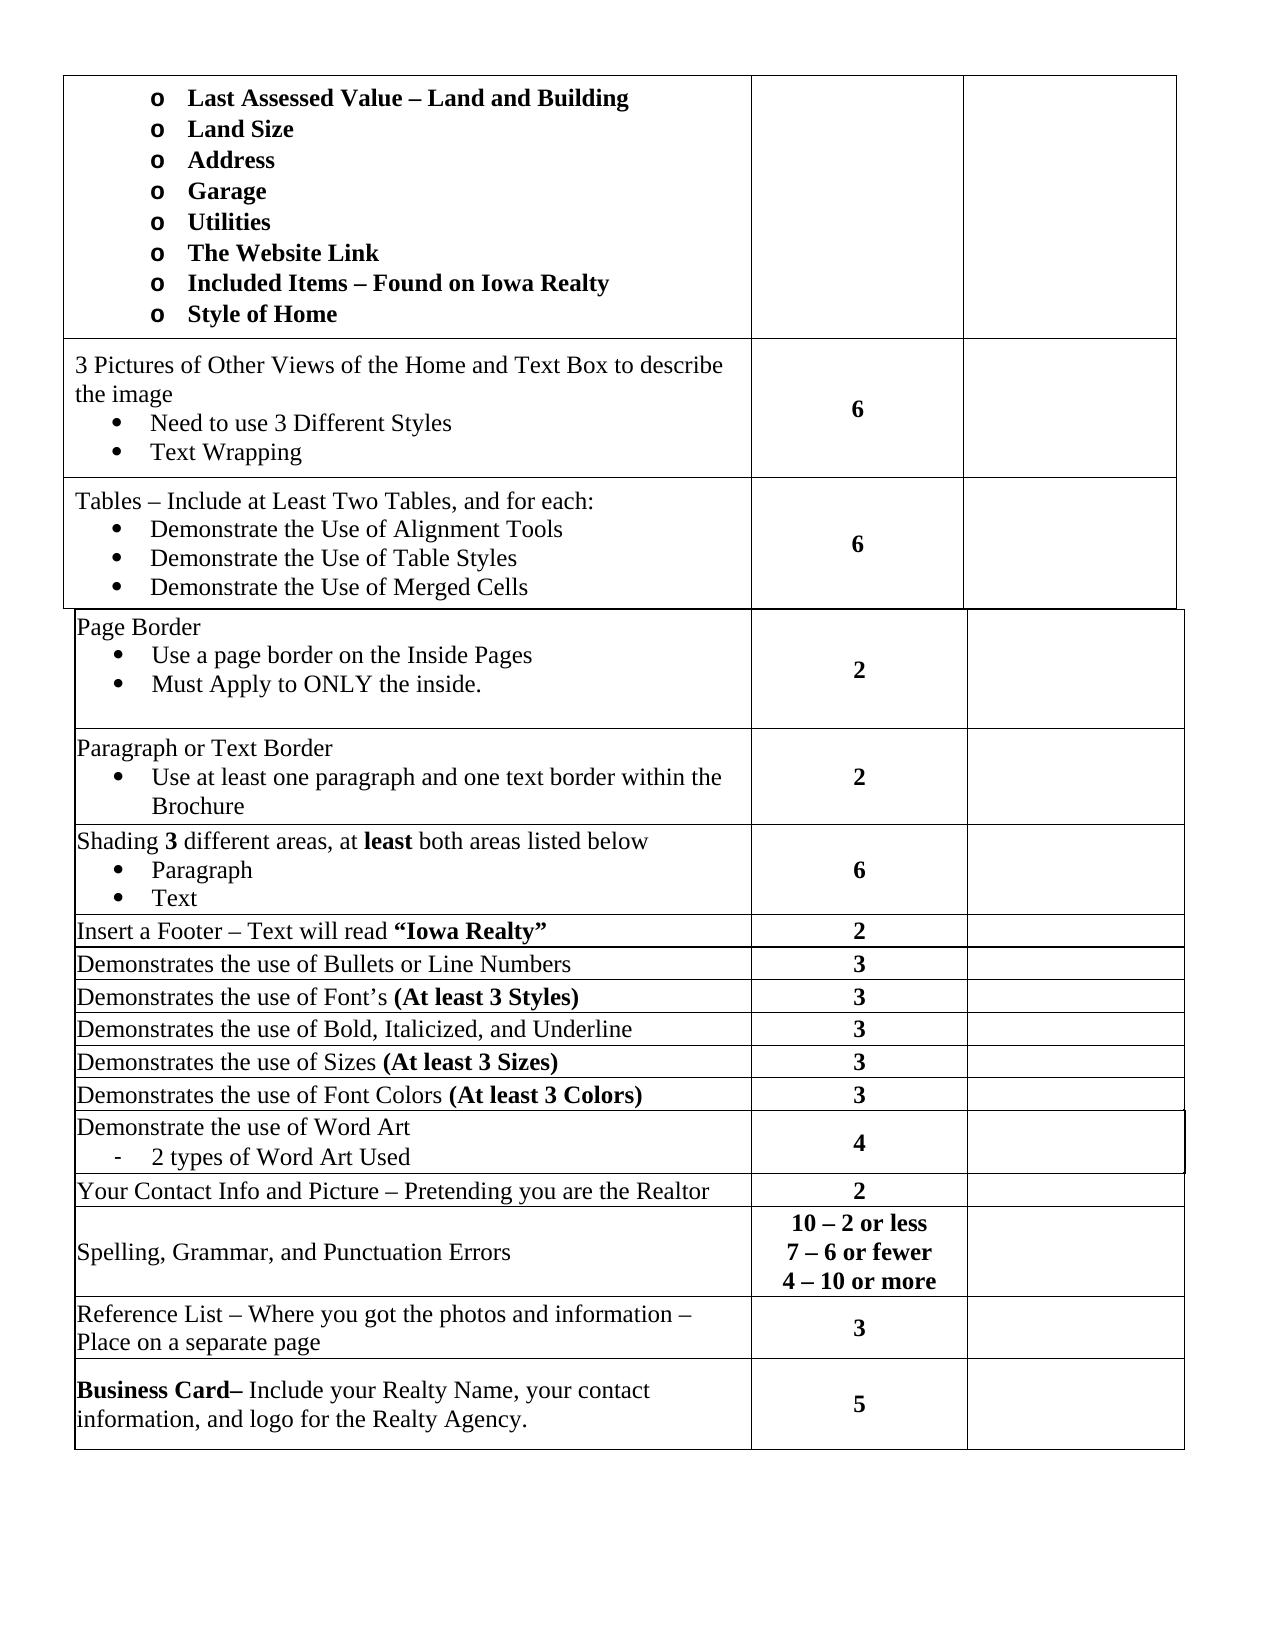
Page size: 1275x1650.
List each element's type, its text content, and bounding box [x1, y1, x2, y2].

table_cell Paragraph or Text Border Use at least one paragraph and one text border within the Brochure [76, 729, 751, 823]
table_cell [968, 825, 1184, 914]
table_cell Your Contact Info and Picture – Pretending you are the Realtor [76, 1174, 751, 1206]
table_cell Demonstrates the use of Sizes (At least 3 Sizes) [76, 1046, 751, 1077]
table_cell Demonstrates the use of Bold, Italicized, and Underline [76, 1013, 751, 1044]
table_cell Demonstrates the use of Font Colors (At least 3 Colors) [76, 1078, 751, 1110]
table_cell [968, 948, 1184, 979]
table_cell 3 [752, 1013, 967, 1044]
table_cell 16 [752, 76, 963, 338]
table_cell Demonstrate the use of Word Art 2 types of Word Art Used [76, 1111, 751, 1173]
table_cell [968, 729, 1184, 823]
table_cell [968, 1359, 1184, 1449]
table_cell 10 – 2 or less 7 – 6 or fewer 4 – 10 or more [752, 1207, 967, 1296]
table_cell 6 [752, 339, 963, 477]
table_cell Shading 3 different areas, at least both areas listed below Paragraph Text [76, 825, 751, 914]
table_cell [968, 1111, 1184, 1173]
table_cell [64, 76, 751, 338]
table_cell 6 [752, 478, 963, 608]
table_cell [968, 1207, 1184, 1296]
table_cell [968, 980, 1184, 1012]
table_cell 2 [752, 729, 967, 823]
table_cell [968, 1046, 1184, 1077]
table_cell 2 [752, 915, 967, 946]
table_cell [964, 76, 1176, 338]
table_header 2 [752, 610, 967, 728]
table_cell 5 [752, 1359, 967, 1449]
table_cell 4 [752, 1111, 967, 1173]
table_cell Demonstrates the use of Bullets or Line Numbers [76, 948, 751, 979]
table_header Page Border Use a page border on the Inside Pages Must Apply to ONLY the inside. [76, 610, 751, 728]
table_cell Business Card– Include your Realty Name, your contact information, and logo for the Realty Agency. [76, 1359, 751, 1449]
table_cell Insert a Footer – Text will read “Iowa Realty” [76, 915, 751, 946]
table_cell Reference List – Where you got the photos and information – Place on a separate page [76, 1297, 751, 1358]
table_cell Spelling, Grammar, and Punctuation Errors [76, 1207, 751, 1296]
table_cell 3 [752, 948, 967, 979]
table_cell [968, 1297, 1184, 1358]
table_cell 3 [752, 980, 967, 1012]
table_header [968, 610, 1184, 728]
table_cell [964, 339, 1176, 477]
table_cell 3 Pictures of Other Views of the Home and Text Box to describe the image Need to use 3 Different Styles Text Wrapping [64, 339, 751, 477]
table_cell Tables – Include at Least Two Tables, and for each: Demonstrate the Use of Alignment Tools Demonstrate the Use of Table Styles Demonstrate the Use of Merged Cells [64, 478, 751, 608]
table_cell [968, 1078, 1184, 1110]
table_cell [968, 1174, 1184, 1206]
table_cell 2 [752, 1174, 967, 1206]
table_cell [964, 478, 1176, 608]
table_cell 3 [752, 1297, 967, 1358]
table_cell [968, 915, 1184, 946]
table_cell [968, 1013, 1184, 1044]
table_cell 3 [752, 1046, 967, 1077]
table_cell Demonstrates the use of Font’s (At least 3 Styles) [76, 980, 751, 1012]
table_cell 3 [752, 1078, 967, 1110]
table_cell 6 [752, 825, 967, 914]
